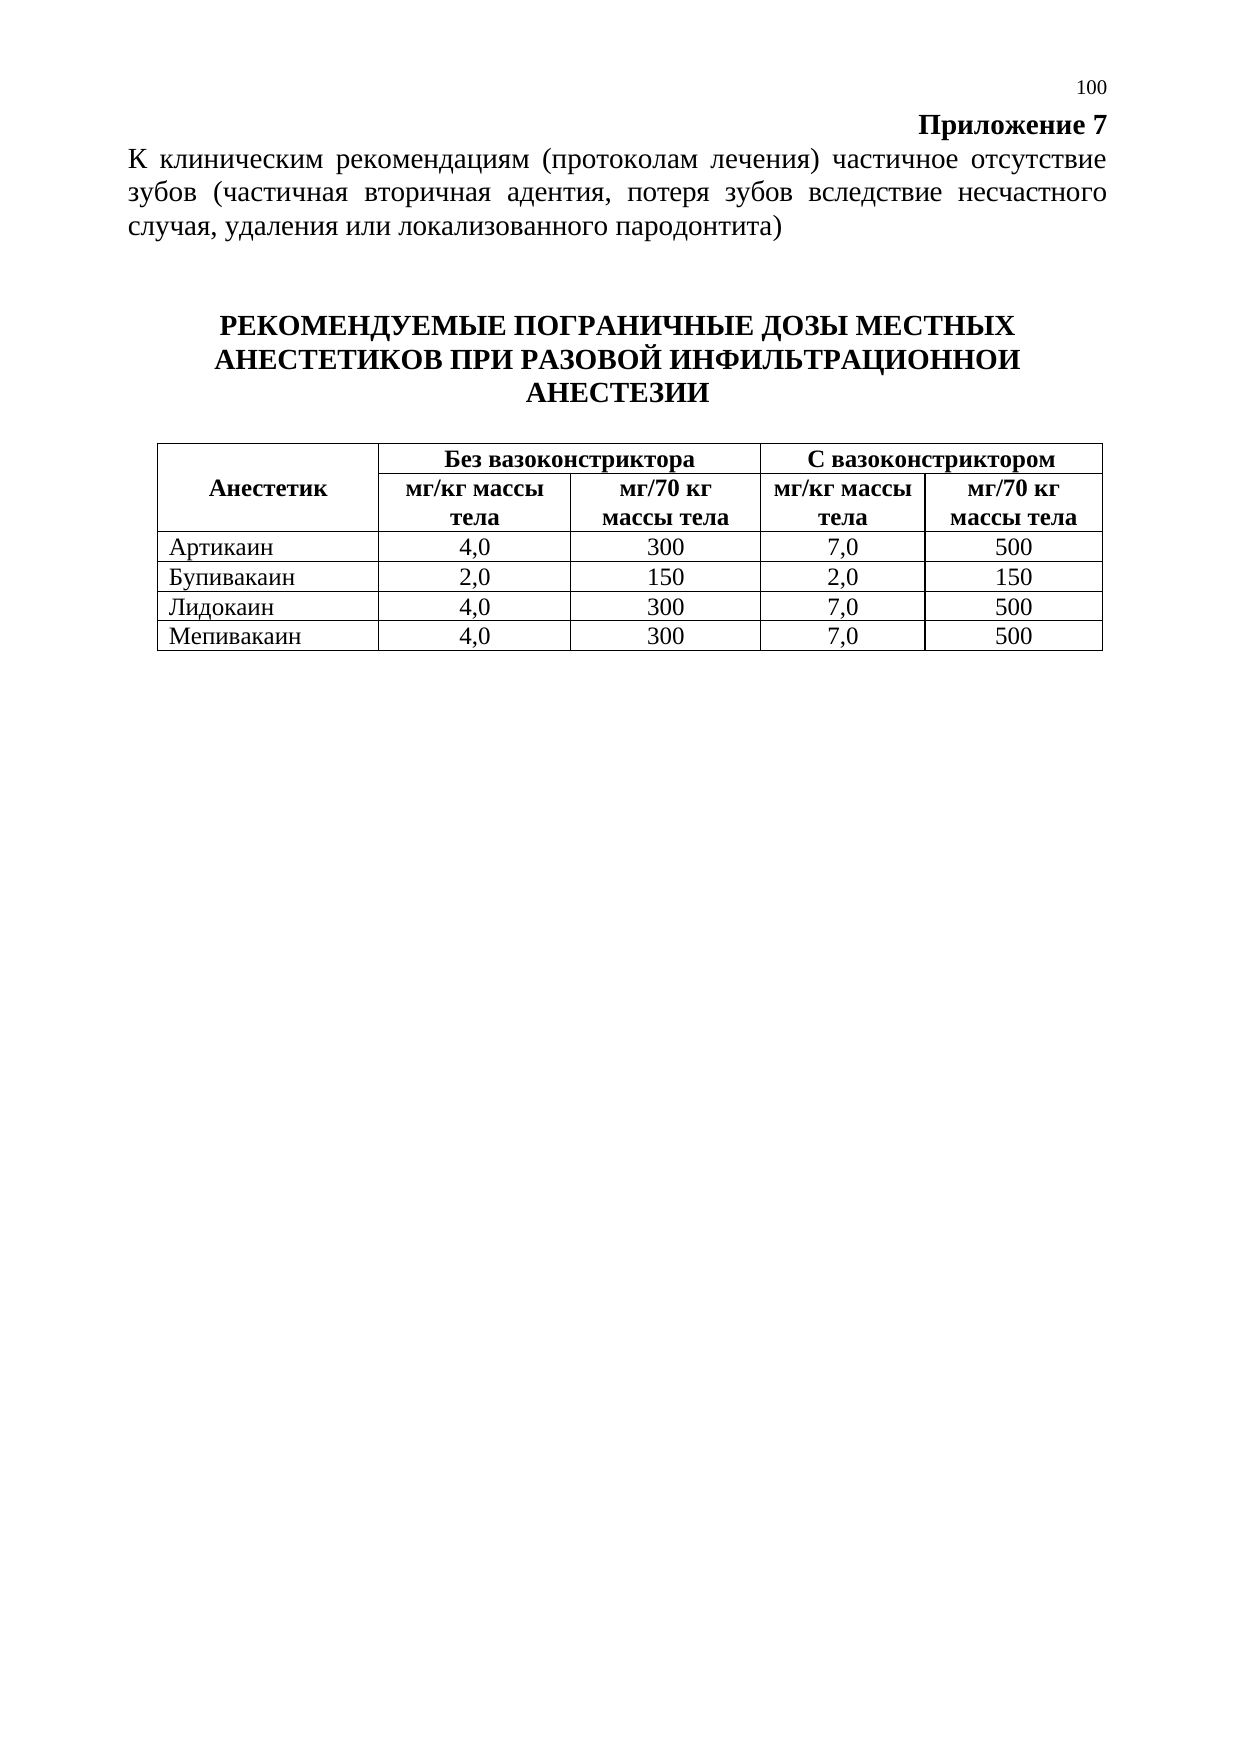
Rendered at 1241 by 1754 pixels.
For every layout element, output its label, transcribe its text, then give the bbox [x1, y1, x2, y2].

table_cell 150 [571, 562, 760, 591]
table_header Анестетик [158, 444, 378, 531]
table_cell Мепивакаин [158, 621, 378, 650]
table_cell мг/70 кг массы тела [571, 474, 760, 531]
text Приложение 7 [128, 107, 1107, 141]
table_cell 2,0 [379, 562, 570, 591]
table_cell Лидокаин [158, 592, 378, 620]
table_header Без вазоконстриктора [379, 444, 760, 472]
table_cell 4,0 [379, 532, 570, 561]
table_cell Артикаин [158, 532, 378, 561]
table_header С вазоконстриктором [761, 444, 1102, 472]
table_cell 7,0 [761, 621, 924, 650]
table_cell 300 [571, 621, 760, 650]
table_cell 500 [926, 621, 1102, 650]
table_cell мг/кг массы тела [761, 474, 924, 531]
text К клиническим рекомендациям (протоколам лечения) частичное отсутствие зубов (частичная вторичная адентия, потеря зубов вследствие несчастного случая, удаления или локализованного пародонтита) [128, 141, 1107, 241]
table_cell Бупивакаин [158, 562, 378, 591]
table_cell мг/кг массы тела [379, 474, 570, 531]
table_cell 7,0 [761, 592, 924, 620]
table_cell 300 [571, 532, 760, 561]
text РЕКОМЕНДУЕМЫЕ ПОГРАНИЧНЫЕ ДОЗЫ МЕСТНЫХ АНЕСТЕТИКОВ ПРИ РАЗОВОЙ ИНФИЛЬТРАЦИОННОИ АНЕСТЕЗИИ [128, 308, 1107, 409]
table_cell 4,0 [379, 592, 570, 620]
table_cell мг/70 кг массы тела [926, 474, 1102, 531]
table_cell 7,0 [761, 532, 924, 561]
table_cell 500 [926, 592, 1102, 620]
table_cell 4,0 [379, 621, 570, 650]
table_cell 500 [926, 532, 1102, 561]
table_cell 300 [571, 592, 760, 620]
table_cell 2,0 [761, 562, 924, 591]
table_cell 150 [926, 562, 1102, 591]
